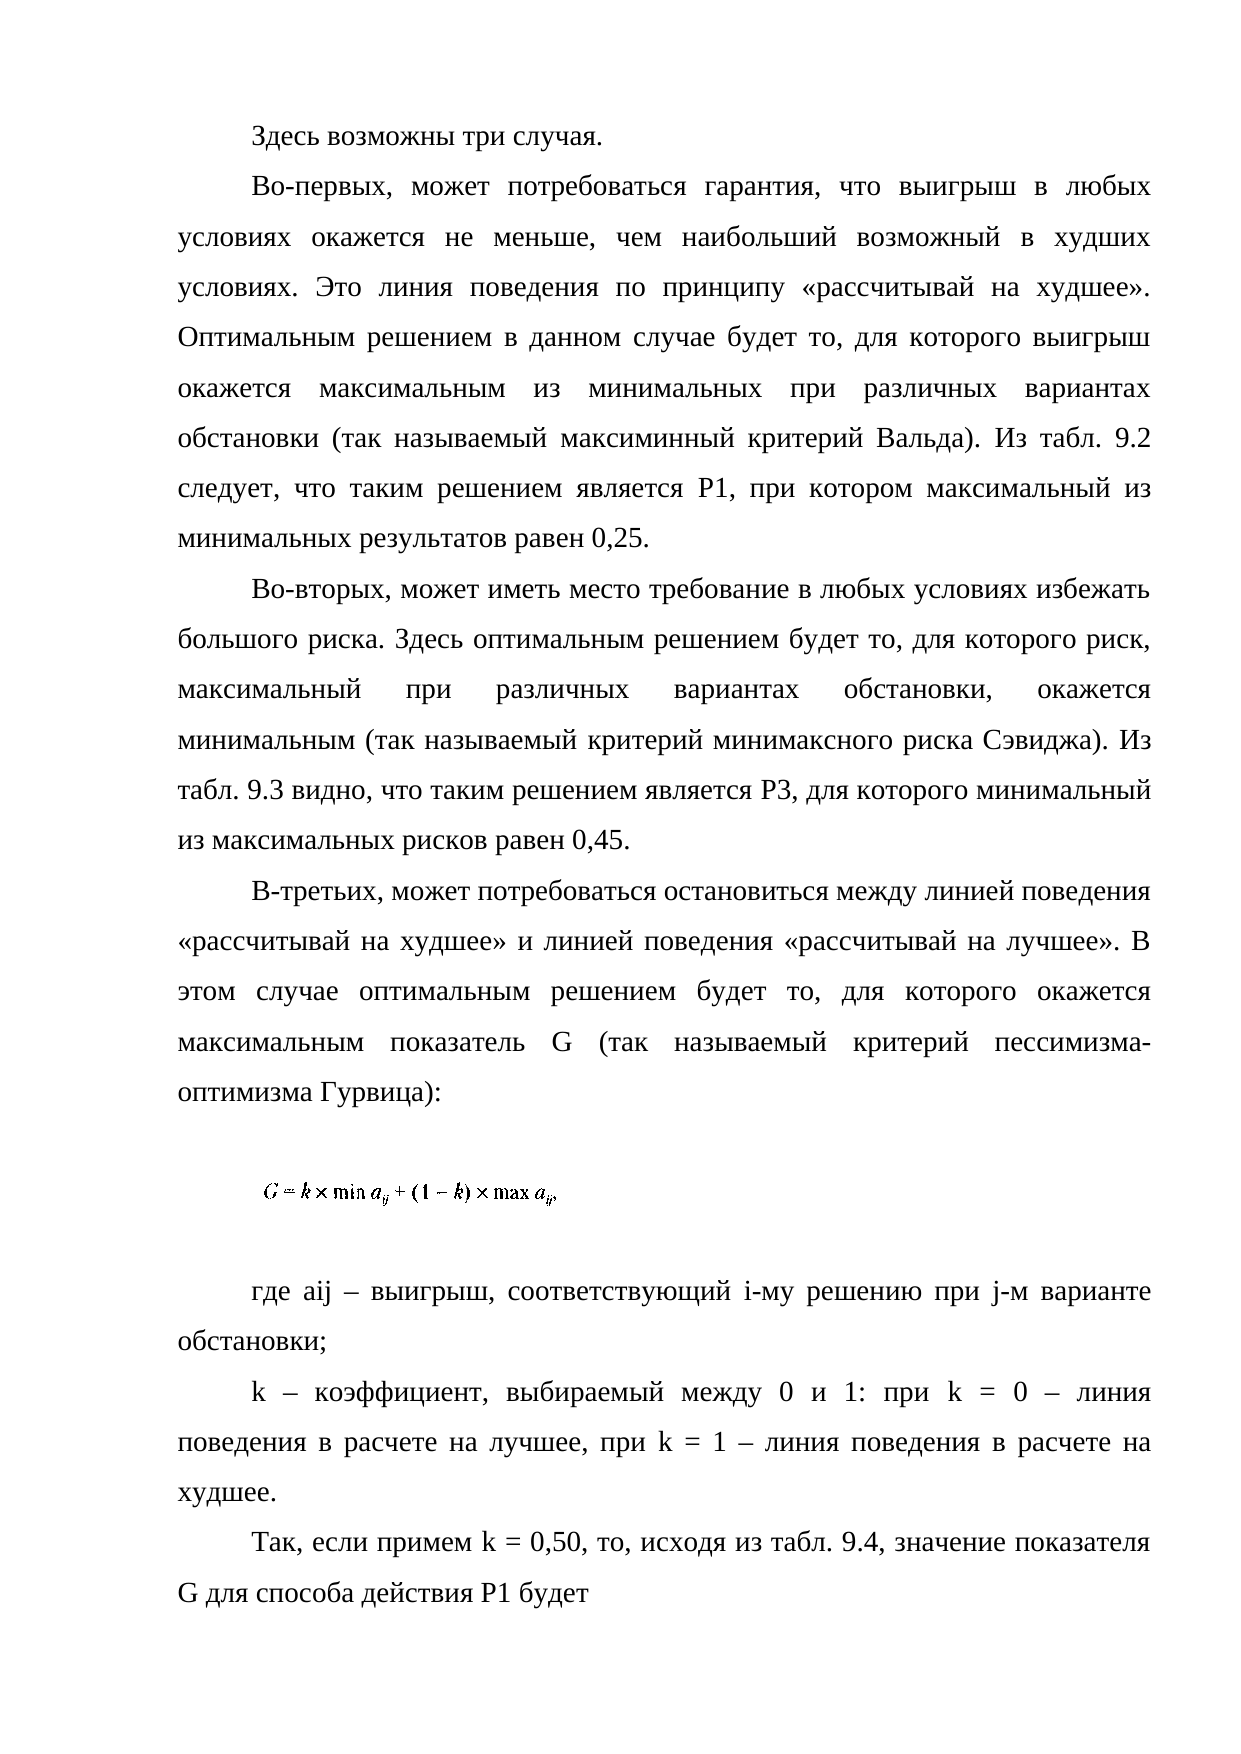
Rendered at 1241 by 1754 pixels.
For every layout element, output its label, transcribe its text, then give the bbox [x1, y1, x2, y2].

picture [251, 1174, 575, 1211]
text k – коэффициент, выбираемый между 0 и 1: при k = 0 – линия поведения в расчете на лучшее, при k = 1 – линия поведения в расчете на худшее. [177, 1374, 1152, 1508]
text В-третьих, может потребоваться остановиться между линией поведения «рассчитывай на худшее» и линией поведения «рассчитывай на лучшее». В этом случае оптимальным решением будет то, для которого окажется максимальным показатель G (так называемый критерий пессимизма-оптимизма Гурвица): [177, 873, 1152, 1108]
text где аij – выигрыш, соответствующий i-му решению при j-м варианте обстановки; [177, 1273, 1152, 1357]
text Так, если примем k = 0,50, то, исходя из табл. 9.4, значение показателя G для способа действия Р1 будет [177, 1524, 1152, 1608]
text Здесь возможны три случая. [177, 118, 1152, 152]
text Во-первых, может потребоваться гарантия, что выигрыш в любых условиях окажется не меньше, чем наибольший возможный в худших условиях. Это линия поведения по принципу «рассчитывай на худшее». Оптимальным решением в данном случае будет то, для которого выигрыш окажется максимальным из минимальных при различных вариантах обстановки (так называемый максиминный критерий Вальда). Из табл. 9.2 следует, что таким решением является Р1, при котором максимальный из минимальных результатов равен 0,25. [177, 168, 1152, 554]
text Во-вторых, может иметь место требование в любых условиях избежать большого риска. Здесь оптимальным решением будет то, для которого риск, максимальный при различных вариантах обстановки, окажется минимальным (так называемый критерий минимаксного риска Сэвиджа). Из табл. 9.3 видно, что таким решением является Р3, для которого минимальный из максимальных рисков равен 0,45. [177, 571, 1152, 856]
